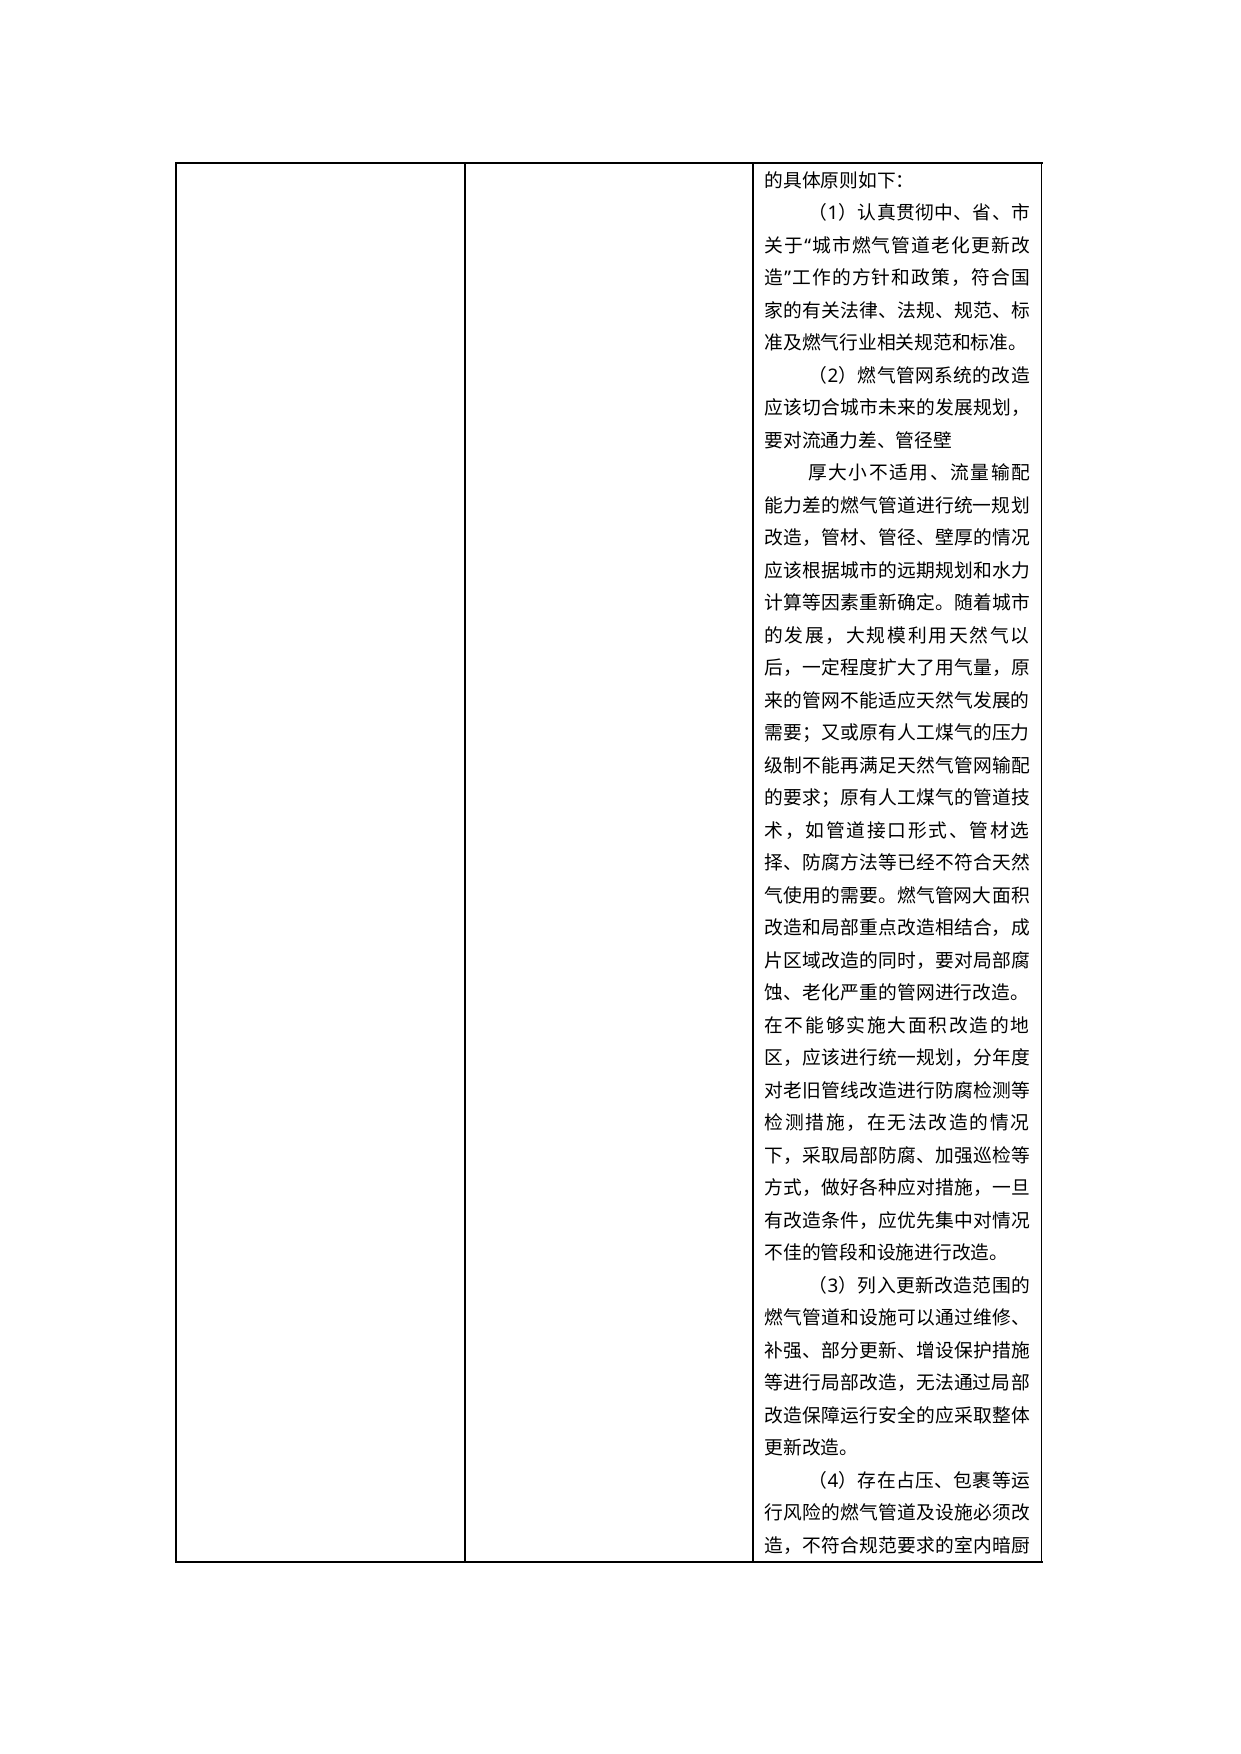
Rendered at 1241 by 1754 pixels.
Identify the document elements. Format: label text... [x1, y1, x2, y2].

table_cell [177, 164, 464, 1561]
table_cell 3 [466, 164, 752, 1561]
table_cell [754, 164, 1041, 1561]
